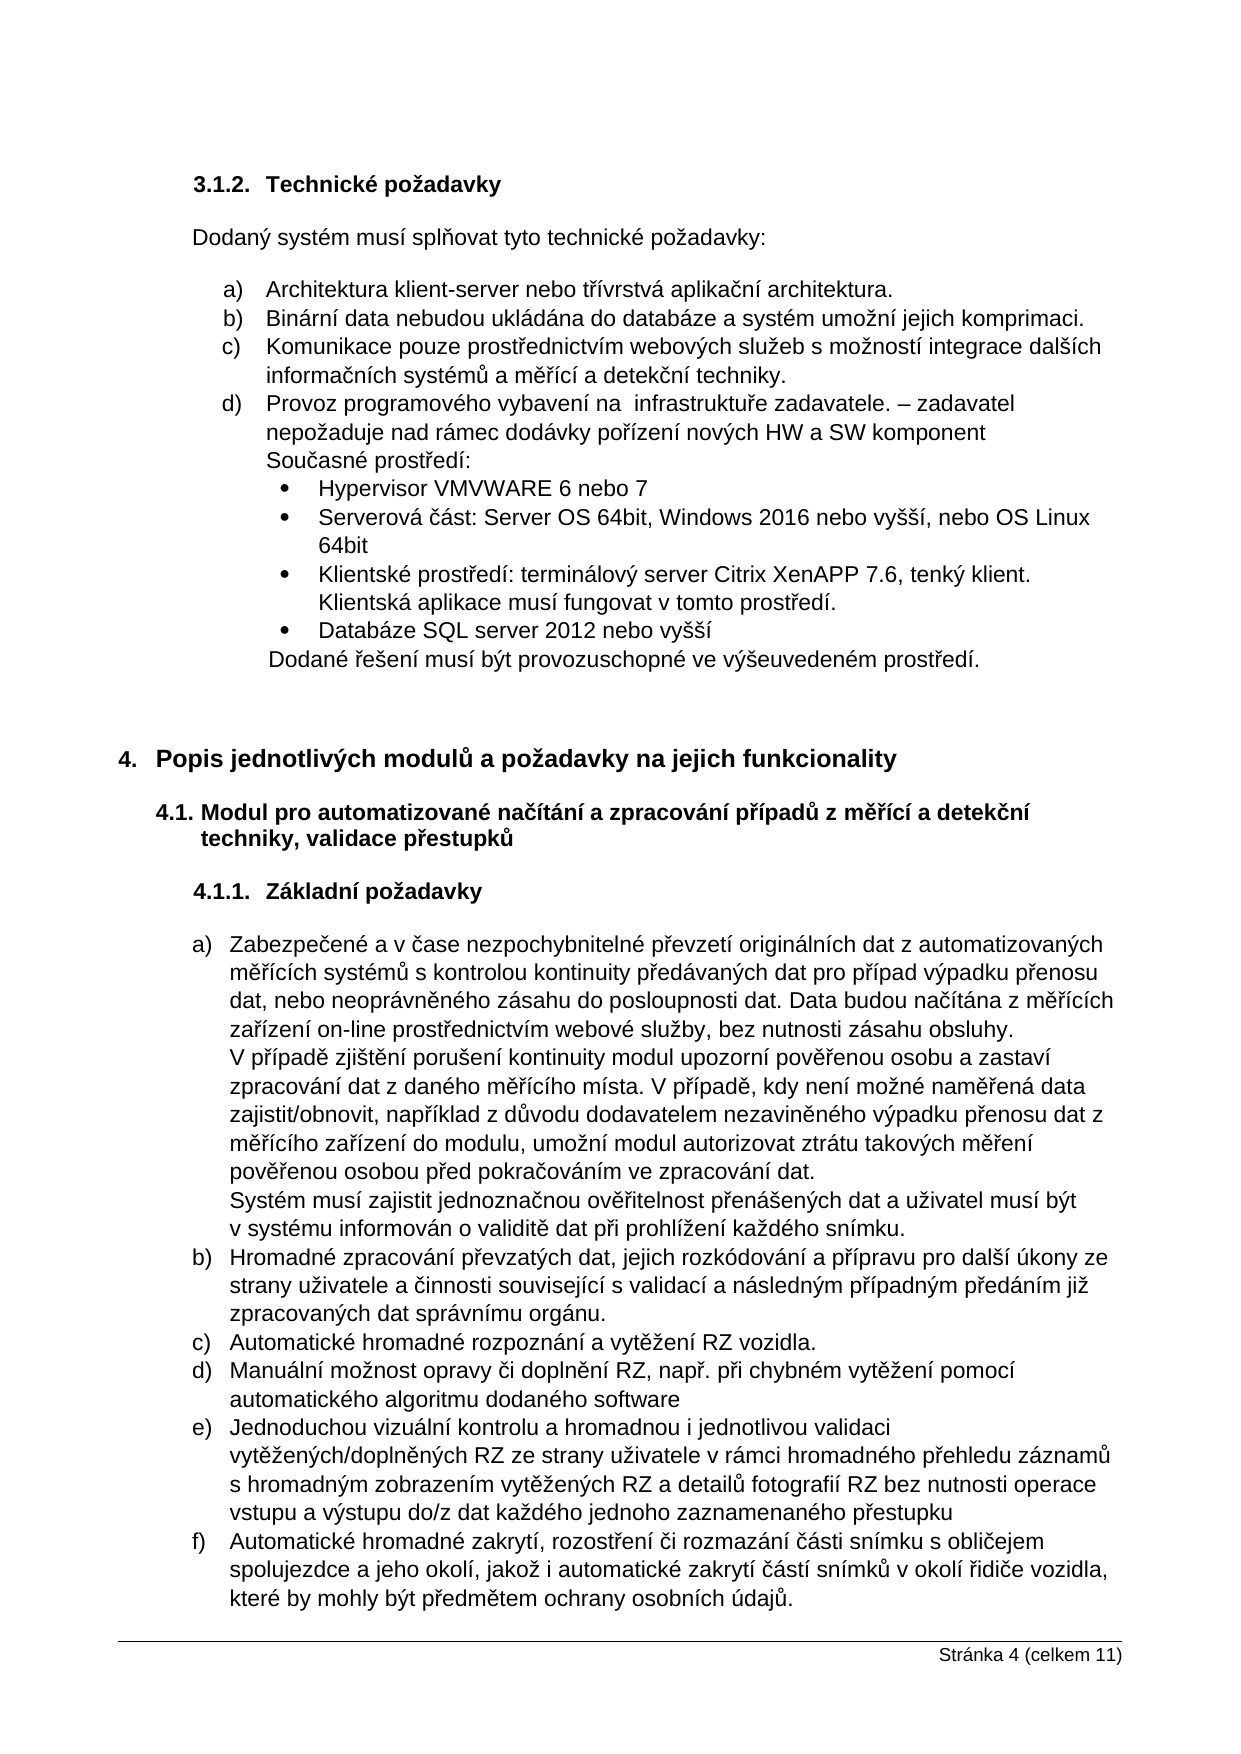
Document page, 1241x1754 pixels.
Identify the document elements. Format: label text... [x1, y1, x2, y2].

list Zabezpečené a v čase nezpochybnitelné převzetí originálních dat z automatizovaných měřících systémů s kontrolou kontinuity předávaných dat pro případ výpadku přenosu dat, nebo neoprávněného zásahu do posloupnosti dat. Data budou načítána z měřících zařízení on-line prostřednictvím webové služby, bez nutnosti zásahu obsluhy. [192, 931, 1122, 1042]
list Komunikace pouze prostřednictvím webových služeb s možností integrace dalších informačních systémů a měřící a detekční techniky. [222, 333, 1122, 388]
list Automatické hromadné rozpoznání a vytěžení RZ vozidla. [192, 1329, 1122, 1355]
list Dodané řešení musí být provozuschopné ve výšeuvedeném prostředí. [268, 646, 1122, 672]
list Modul pro automatizované načítání a zpracování případů z měřící a detekční techniky, validace přestupků [156, 799, 1122, 852]
list Klientské prostředí: terminálový server Citrix XenAPP 7.6, tenký klient. Klientská aplikace musí fungovat v tomto prostředí. [281, 561, 1122, 615]
list Automatické hromadné zakrytí, rozostření či rozmazání části snímku s obličejem spolujezdce a jeho okolí, jakož i automatické zakrytí částí snímků v okolí řidiče vozidla, které by mohly být předmětem ochrany osobních údajů. [192, 1528, 1122, 1611]
list Binární data nebudou ukládána do databáze a systém umožní jejich komprimaci. [193, 305, 1122, 331]
list Současné prostředí: [266, 447, 1122, 473]
text Dodaný systém musí splňovat tyto technické požadavky: [192, 223, 1122, 250]
list Technické požadavky [193, 171, 1122, 197]
list Databáze SQL server 2012 nebo vyšší [281, 617, 1122, 644]
list Hromadné zpracování převzatých dat, jejich rozkódování a přípravu pro další úkony ze strany uživatele a činnosti související s validací a následným případným předáním již zpracovaných dat správnímu orgánu. [192, 1243, 1122, 1327]
list Hypervisor VMVWARE 6 nebo 7 [281, 475, 1122, 502]
list Popis jednotlivých modulů a požadavky na jejich funkcionality [118, 744, 1122, 772]
list V případě zjištění porušení kontinuity modul upozorní pověřenou osobu a zastaví zpracování dat z daného měřícího místa. V případě, kdy není možné naměřená data zajistit/obnovit, například z důvodu dodavatelem nezaviněného výpadku přenosu dat z měřícího zařízení do modulu, umožní modul autorizovat ztrátu takových měření pověřenou osobou před pokračováním ve zpracování dat. [229, 1044, 1122, 1184]
list Provoz programového vybavení na infrastruktuře zadavatele. – zadavatel nepožaduje nad rámec dodávky pořízení nových HW a SW komponent [222, 390, 1122, 445]
list Jednoduchou vizuální kontrolu a hromadnou i jednotlivou validaci vytěžených/doplněných RZ ze strany uživatele v rámci hromadného přehledu záznamů s hromadným zobrazením vytěžených RZ a detailů fotografií RZ bez nutnosti operace vstupu a výstupu do/z dat každého jednoho zaznamenaného přestupku [192, 1414, 1122, 1526]
list Serverová část: Server OS 64bit, Windows 2016 nebo vyšší, nebo OS Linux 64bit [281, 504, 1122, 558]
list Základní požadavky [193, 878, 1122, 904]
list Architektura klient-server nebo třívrstvá aplikační architektura. [193, 276, 1122, 303]
list Systém musí zajistit jednoznačnou ověřitelnost přenášených dat a uživatel musí být v systému informován o validitě dat při prohlížení každého snímku. [229, 1187, 1122, 1241]
list Manuální možnost opravy či doplnění RZ, např. při chybném vytěžení pomocí automatického algoritmu dodaného software [192, 1357, 1122, 1412]
